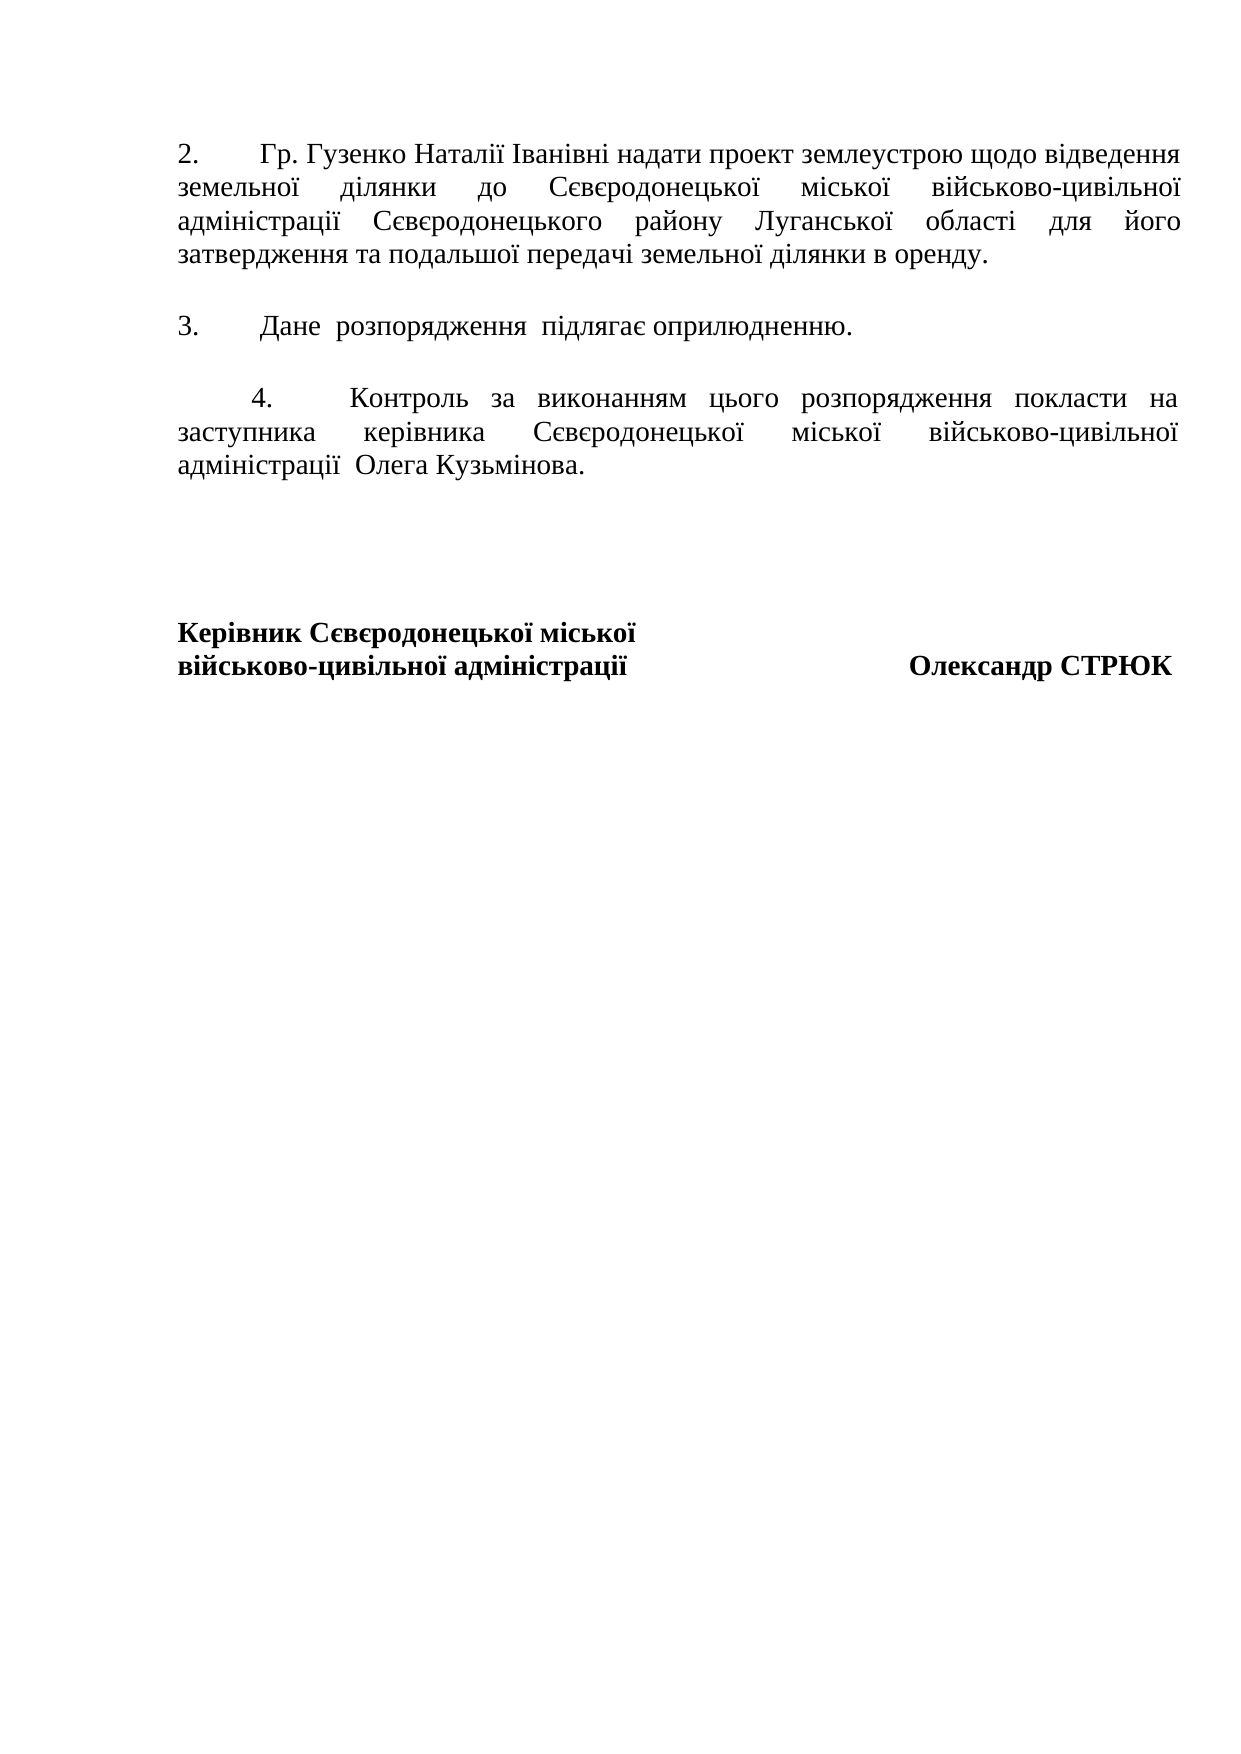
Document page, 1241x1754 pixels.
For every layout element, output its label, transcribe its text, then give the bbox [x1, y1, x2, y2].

text військово-цивільної адміністрації Олександр СТРЮК [177, 648, 1181, 682]
list Гр. Гузенко Наталії Іванівні надати проект землеустрою щодо відведення земельної ділянки до Сєвєродонецької міської військово-цивільної адміністрації Сєвєродонецького району Луганської області для його затвердження та подальшої передачі земельної ділянки в оренду. [177, 136, 1181, 270]
text Керівник Сєвєродонецької міської [177, 615, 1181, 648]
list Контроль за виконанням цього розпорядження покласти на заступника керівника Сєвєродонецької міської військово-цивільної адміністрації Олега Кузьмінова. [177, 380, 1179, 481]
list Дане розпорядження підлягає оприлюдненню. [177, 308, 1181, 342]
